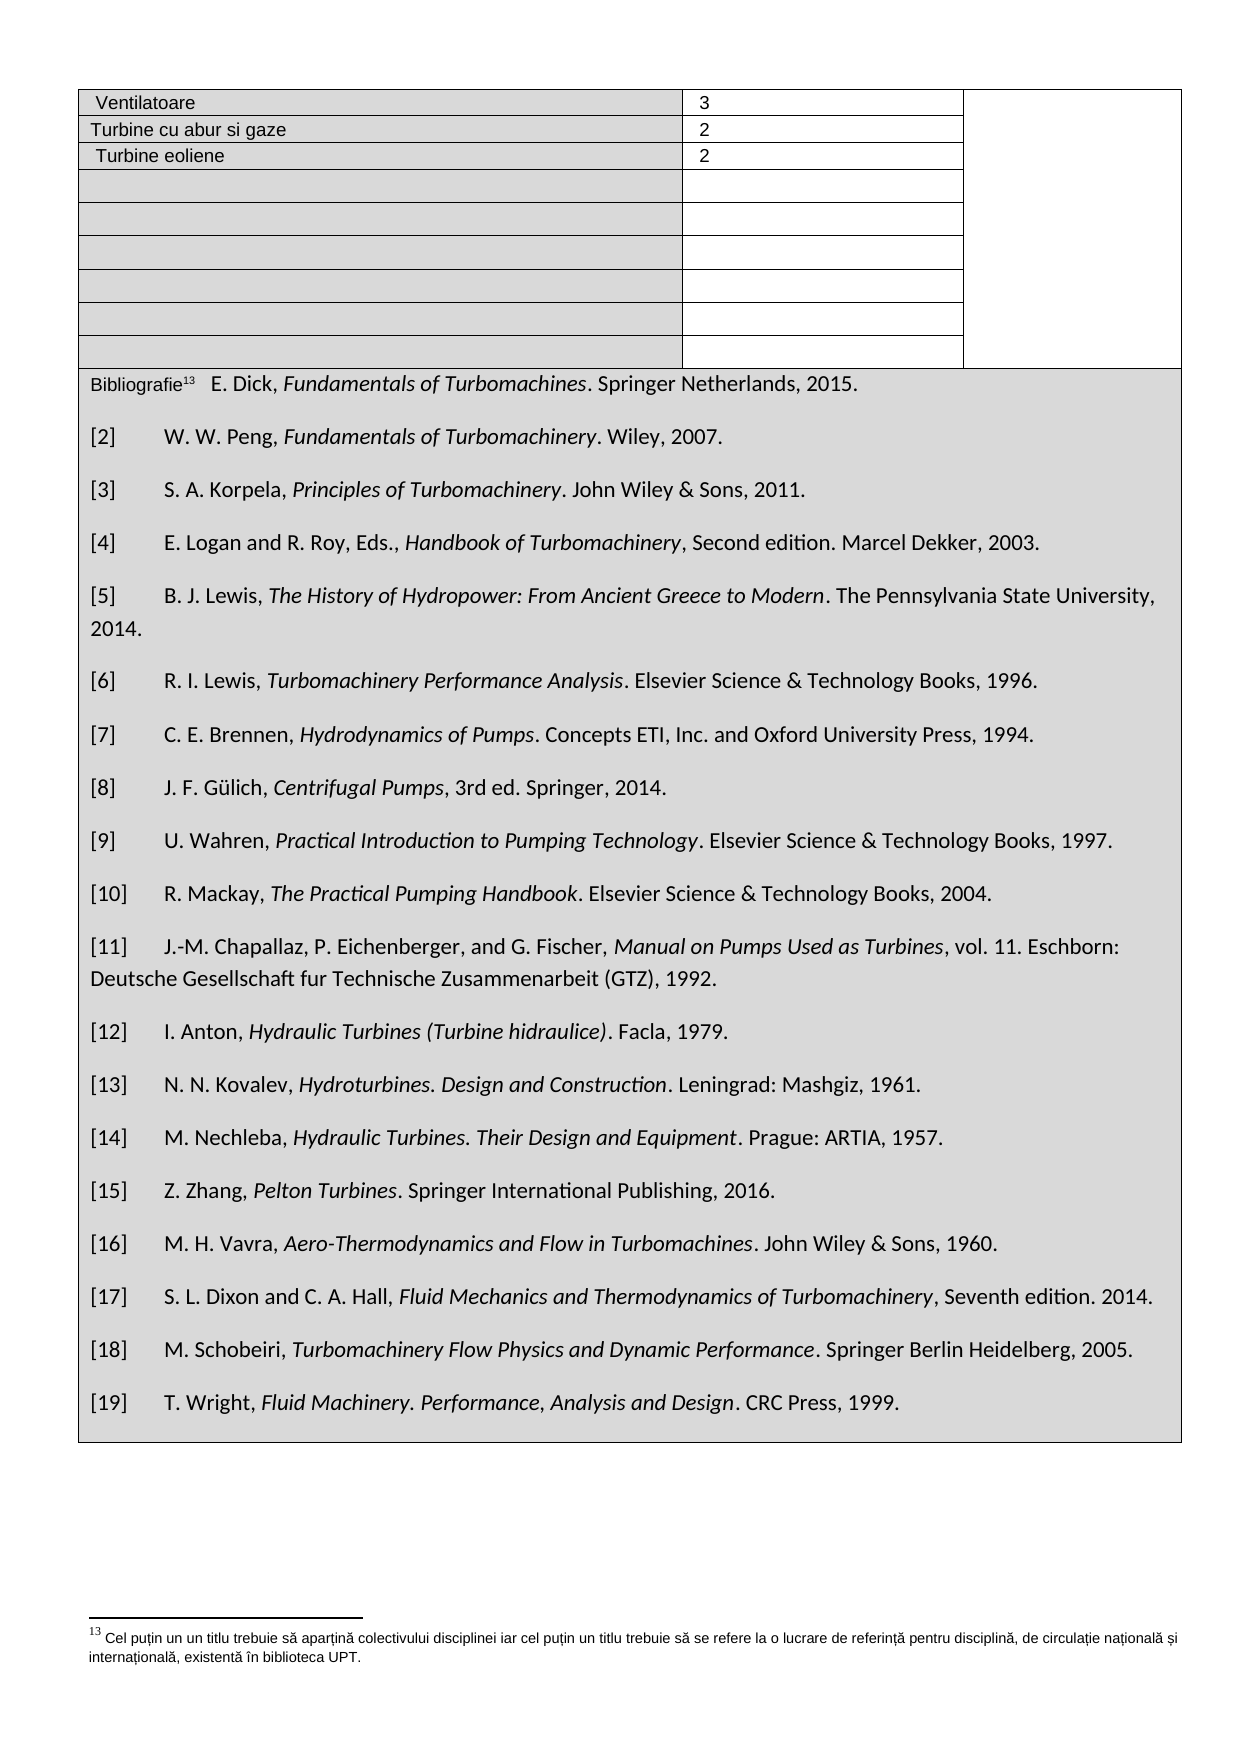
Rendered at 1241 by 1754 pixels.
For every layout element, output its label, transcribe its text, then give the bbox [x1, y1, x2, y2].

table_cell [79, 236, 682, 269]
table_cell [683, 203, 963, 235]
table_cell [683, 270, 963, 302]
table_cell 2 [683, 143, 963, 169]
table_cell 2 [683, 116, 963, 142]
table_cell [683, 170, 963, 202]
table_cell [683, 336, 963, 368]
table_cell Turbine cu abur si gaze [79, 116, 682, 142]
table_cell [683, 236, 963, 269]
table_cell 3 [683, 90, 963, 115]
table_cell Turbine eoliene [79, 143, 682, 169]
table_cell [79, 303, 682, 335]
table_cell [79, 336, 682, 368]
table_cell [79, 203, 682, 235]
table_cell [79, 270, 682, 302]
table_cell [79, 170, 682, 202]
table_cell Bibliografie E. Dick, Fundamentals of Turbomachines. Springer Netherlands, 2015. [2] W. W. Peng, Fundamentals of Turbomachinery. Wiley, 2007. [3] S. A. Korpela, Principles of Turbomachinery. John Wiley & Sons, 2011. [4] E. Logan and R. Roy, Eds., Handbook of Turbomachinery, Second edition. Marcel Dekker, 2003. [5] B. J. Lewis, The History of Hydropower: From Ancient Greece to Modern. The Pennsylvania State University, 2014. [6] R. I. Lewis, Turbomachinery Performance Analysis. Elsevier Science & Technology Books, 1996. [7] C. E. Brennen, Hydrodynamics of Pumps. Concepts ETI, Inc. and Oxford University Press, 1994. [8] J. F. Gülich, Centrifugal Pumps, 3rd ed. Springer, 2014. [9] U. Wahren, Practical Introduction to Pumping Technology. Elsevier Science & Technology Books, 1997. [10] R. Mackay, The Practical Pumping Handbook. Elsevier Science & Technology Books, 2004. [11] J.-M. Chapallaz, P. Eichenberger, and G. Fischer, Manual on Pumps Used as Turbines, vol. 11. Eschborn: Deutsche Gesellschaft fur Technische Zusammenarbeit (GTZ), 1992. [12] I. Anton, Hydraulic Turbines (Turbine hidraulice). Facla, 1979. [13] N. N. Kovalev, Hydroturbines. Design and Construction. Leningrad: Mashgiz, 1961. [14] M. Nechleba, Hydraulic Turbines. Their Design and Equipment. Prague: ARTIA, 1957. [15] Z. Zhang, Pelton Turbines. Springer International Publishing, 2016. [16] M. H. Vavra, Aero-Thermodynamics and Flow in Turbomachines. John Wiley & Sons, 1960. [17] S. L. Dixon and C. A. Hall, Fluid Mechanics and Thermodynamics of Turbomachinery, Seventh edition. 2014. [18] M. Schobeiri, Turbomachinery Flow Physics and Dynamic Performance. Springer Berlin Heidelberg, 2005. [19] T. Wright, Fluid Machinery. Performance, Analysis and Design. CRC Press, 1999. [79, 369, 1181, 1442]
table_cell Ventilatoare [79, 90, 682, 115]
table_cell [683, 303, 963, 335]
